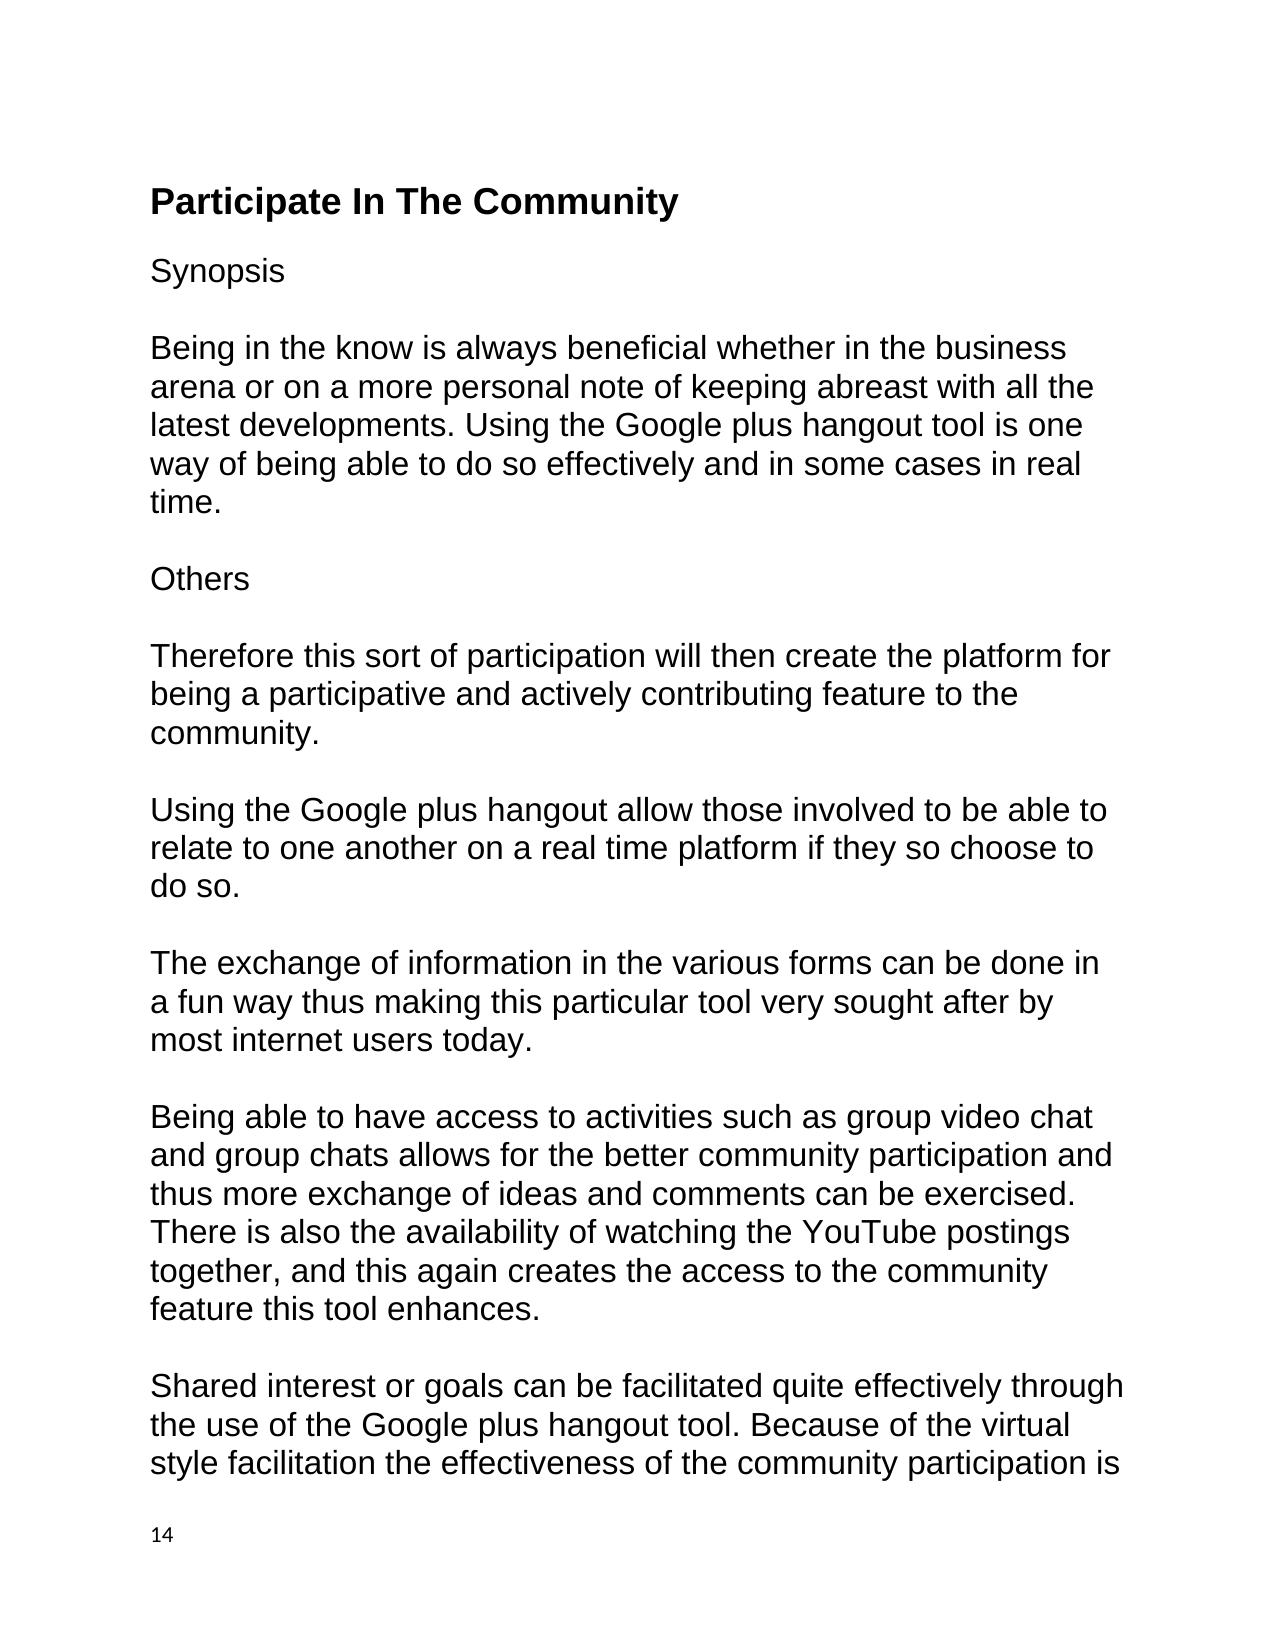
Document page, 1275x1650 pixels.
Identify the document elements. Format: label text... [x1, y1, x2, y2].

text Therefore this sort of participation will then create the platform for being a participative and actively contributing feature to the community. [150, 636, 1125, 751]
text Using the Google plus hangout allow those involved to be able to relate to one another on a real time platform if they so choose to do so. [150, 789, 1125, 905]
text Being able to have access to activities such as group video chat and group chats allows for the better community participation and thus more exchange of ideas and comments can be exercised. There is also the availability of watching the YouTube postings together, and this again creates the access to the community feature this tool enhances. [150, 1097, 1125, 1328]
text Synopsis [150, 251, 1125, 290]
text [150, 1366, 1125, 1481]
text The exchange of information in the various forms can be done in a fun way thus making this particular tool very sought after by most internet users today. [150, 943, 1125, 1059]
text Others [150, 559, 1125, 597]
subtitle Participate In The Community [150, 179, 1125, 222]
text Being in the know is always beneficial whether in the business arena or on a more personal note of keeping abreast with all the latest developments. Using the Google plus hangout tool is one way of being able to do so effectively and in some cases in real time. [150, 328, 1125, 521]
